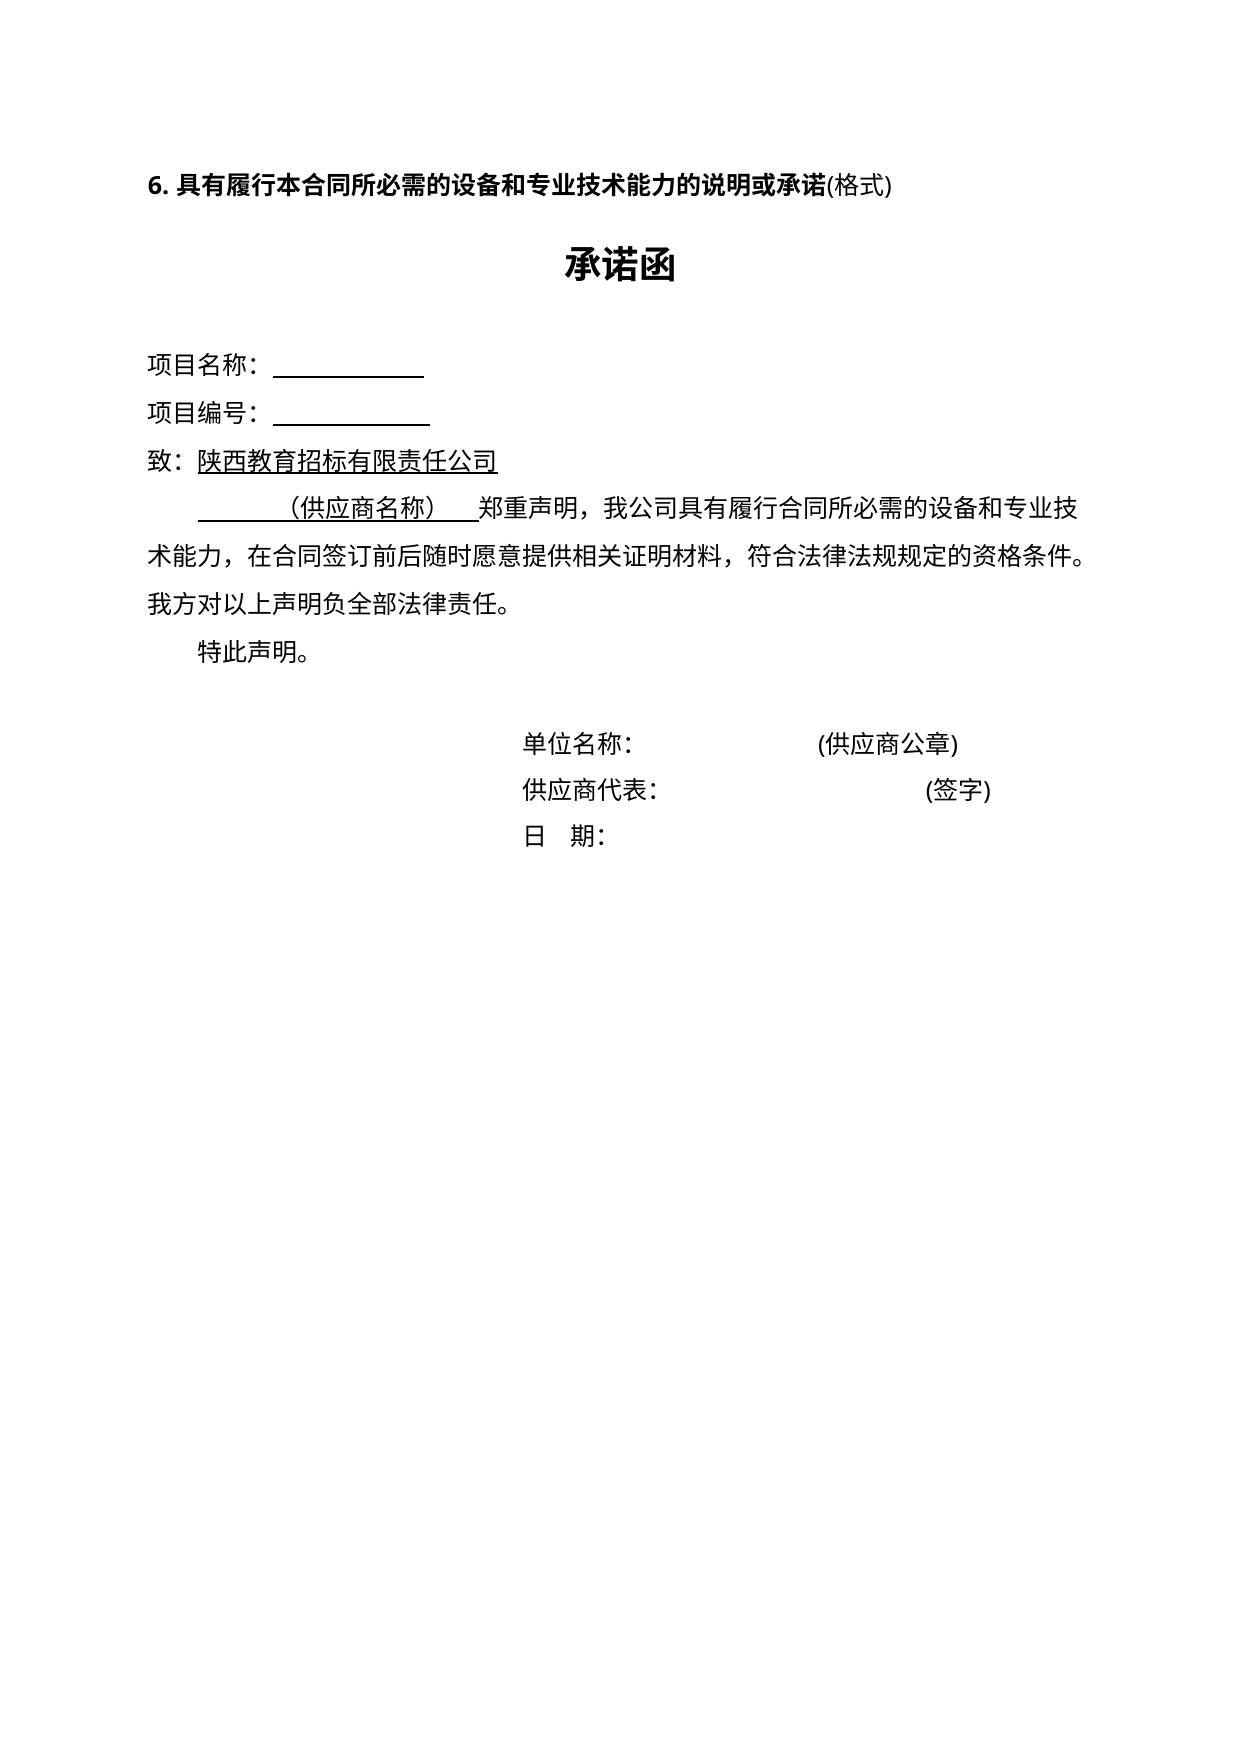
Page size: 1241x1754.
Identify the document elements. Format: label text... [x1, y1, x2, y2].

text 6. 具有履行本合同所必需的设备和专业技术能力的说明或承诺(格式) [148, 148, 1093, 206]
text 特此声明。 [148, 623, 1093, 671]
text 单位名称： (供应商公章) [148, 717, 1093, 763]
text （供应商名称） 郑重声明，我公司具有履行合同所必需的设备和专业技术能力，在合同签订前后随时愿意提供相关证明材料，符合法律法规规定的资格条件。我方对以上声明负全部法律责任。 [148, 479, 1093, 623]
text 承诺函 [148, 240, 1093, 288]
text 日 期： [148, 809, 1093, 854]
text 致：陕西教育招标有限责任公司 [148, 432, 1093, 479]
text 供应商代表： (签字) [148, 763, 1093, 809]
text 项目名称： [148, 336, 1093, 384]
text 项目编号： [148, 384, 1093, 432]
